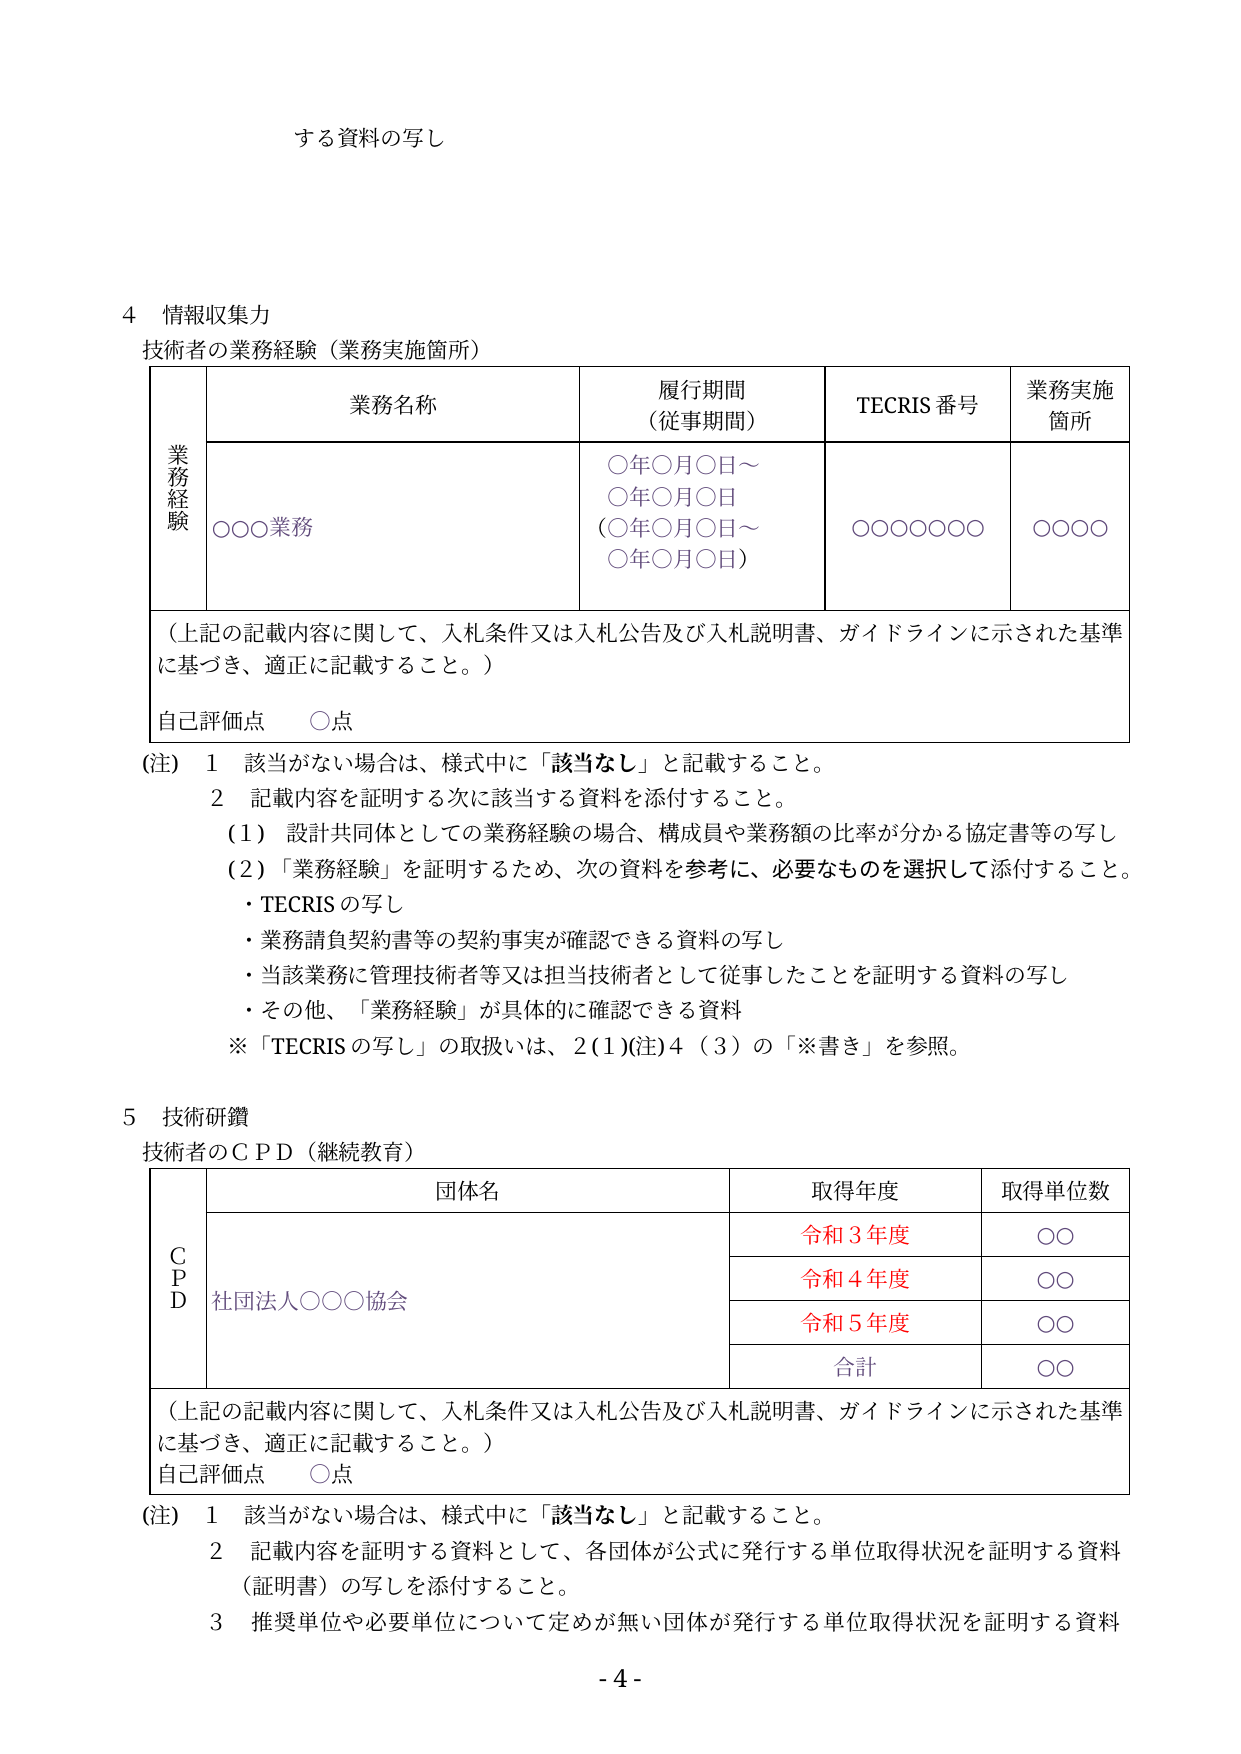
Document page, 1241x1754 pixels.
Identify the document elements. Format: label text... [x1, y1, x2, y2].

table_header 業務実施 箇所 [1011, 367, 1129, 441]
table_header 履行期間 （従事期間） [580, 367, 824, 441]
text ・当該業務に管理技術者等又は担当技術者として従事したことを証明する資料の写し [238, 955, 1122, 991]
table_cell 社団法人○○○協会 [207, 1213, 729, 1387]
table_cell ○○ [982, 1213, 1129, 1256]
text (注) １ 該当がない場合は、様式中に「該当なし」と記載すること。 [142, 1495, 1122, 1531]
text する資料の写し [118, 118, 1122, 153]
table_header 団体名 [207, 1169, 729, 1212]
text ・その他、「業務経験」が具体的に確認できる資料 [118, 991, 1122, 1026]
table_header 取得単位数 [982, 1169, 1129, 1212]
table_header 業務経験 [151, 367, 206, 609]
table_cell 令和５年度 [730, 1301, 981, 1343]
text ※「TECRISの写し」の取扱いは、２(１)(注)４（３）の「※書き」を参照。 [118, 1026, 1122, 1061]
text (注) １ 該当がない場合は、様式中に「該当なし」と記載すること。 [142, 743, 1122, 778]
table_cell ○○ [982, 1301, 1129, 1343]
table_cell ○○○○ [1011, 443, 1129, 609]
table_header 業務名称 [207, 367, 579, 441]
text (２) 「業務経験」を証明するため、次の資料を参考に、必要なものを選択して添付すること。 [228, 849, 1122, 884]
table_cell （上記の記載内容に関して、入札条件又は入札公告及び入札説明書、ガイドラインに示された基準に基づき、適正に記載すること。） 自己評価点 ○点 [151, 1389, 1129, 1494]
text (１) 設計共同体としての業務経験の場合、構成員や業務額の比率が分かる協定書等の写し [228, 813, 1122, 849]
table_header ＣＰＤ [151, 1169, 206, 1387]
table_cell ○○○業務 [207, 443, 579, 609]
table_cell ○○○○○○○ [826, 443, 1010, 609]
table_cell 令和３年度 [730, 1213, 981, 1256]
text 技術者のＣＰＤ（継続教育） [142, 1132, 1122, 1168]
table_cell 令和４年度 [730, 1257, 981, 1299]
text ２ 記載内容を証明する資料として、各団体が公式に発行する単位取得状況を証明する資料（証明書）の写しを添付すること。 [205, 1531, 1122, 1602]
table_cell 合計 [730, 1345, 981, 1387]
table_header 取得年度 [730, 1169, 981, 1212]
text ４ 情報収集力 [118, 295, 1122, 331]
table_header TECRIS番号 [826, 367, 1010, 441]
text ・業務請負契約書等の契約事実が確認できる資料の写し [118, 920, 1122, 955]
text ・TECRISの写し [118, 884, 1122, 920]
text ２ 記載内容を証明する次に該当する資料を添付すること。 [207, 778, 1122, 813]
text ５ 技術研鑽 [118, 1097, 1122, 1132]
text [205, 1602, 1122, 1637]
text 技術者の業務経験（業務実施箇所） [142, 331, 1122, 366]
table_cell （上記の記載内容に関して、入札条件又は入札公告及び入札説明書、ガイドラインに示された基準に基づき、適正に記載すること。） 自己評価点 ○点 [151, 611, 1129, 742]
table_cell ○○ [982, 1257, 1129, 1299]
table_cell ○年○月○日～ ○年○月○日 （○年○月○日～ ○年○月○日） [580, 443, 824, 609]
table_cell ○○ [982, 1345, 1129, 1387]
